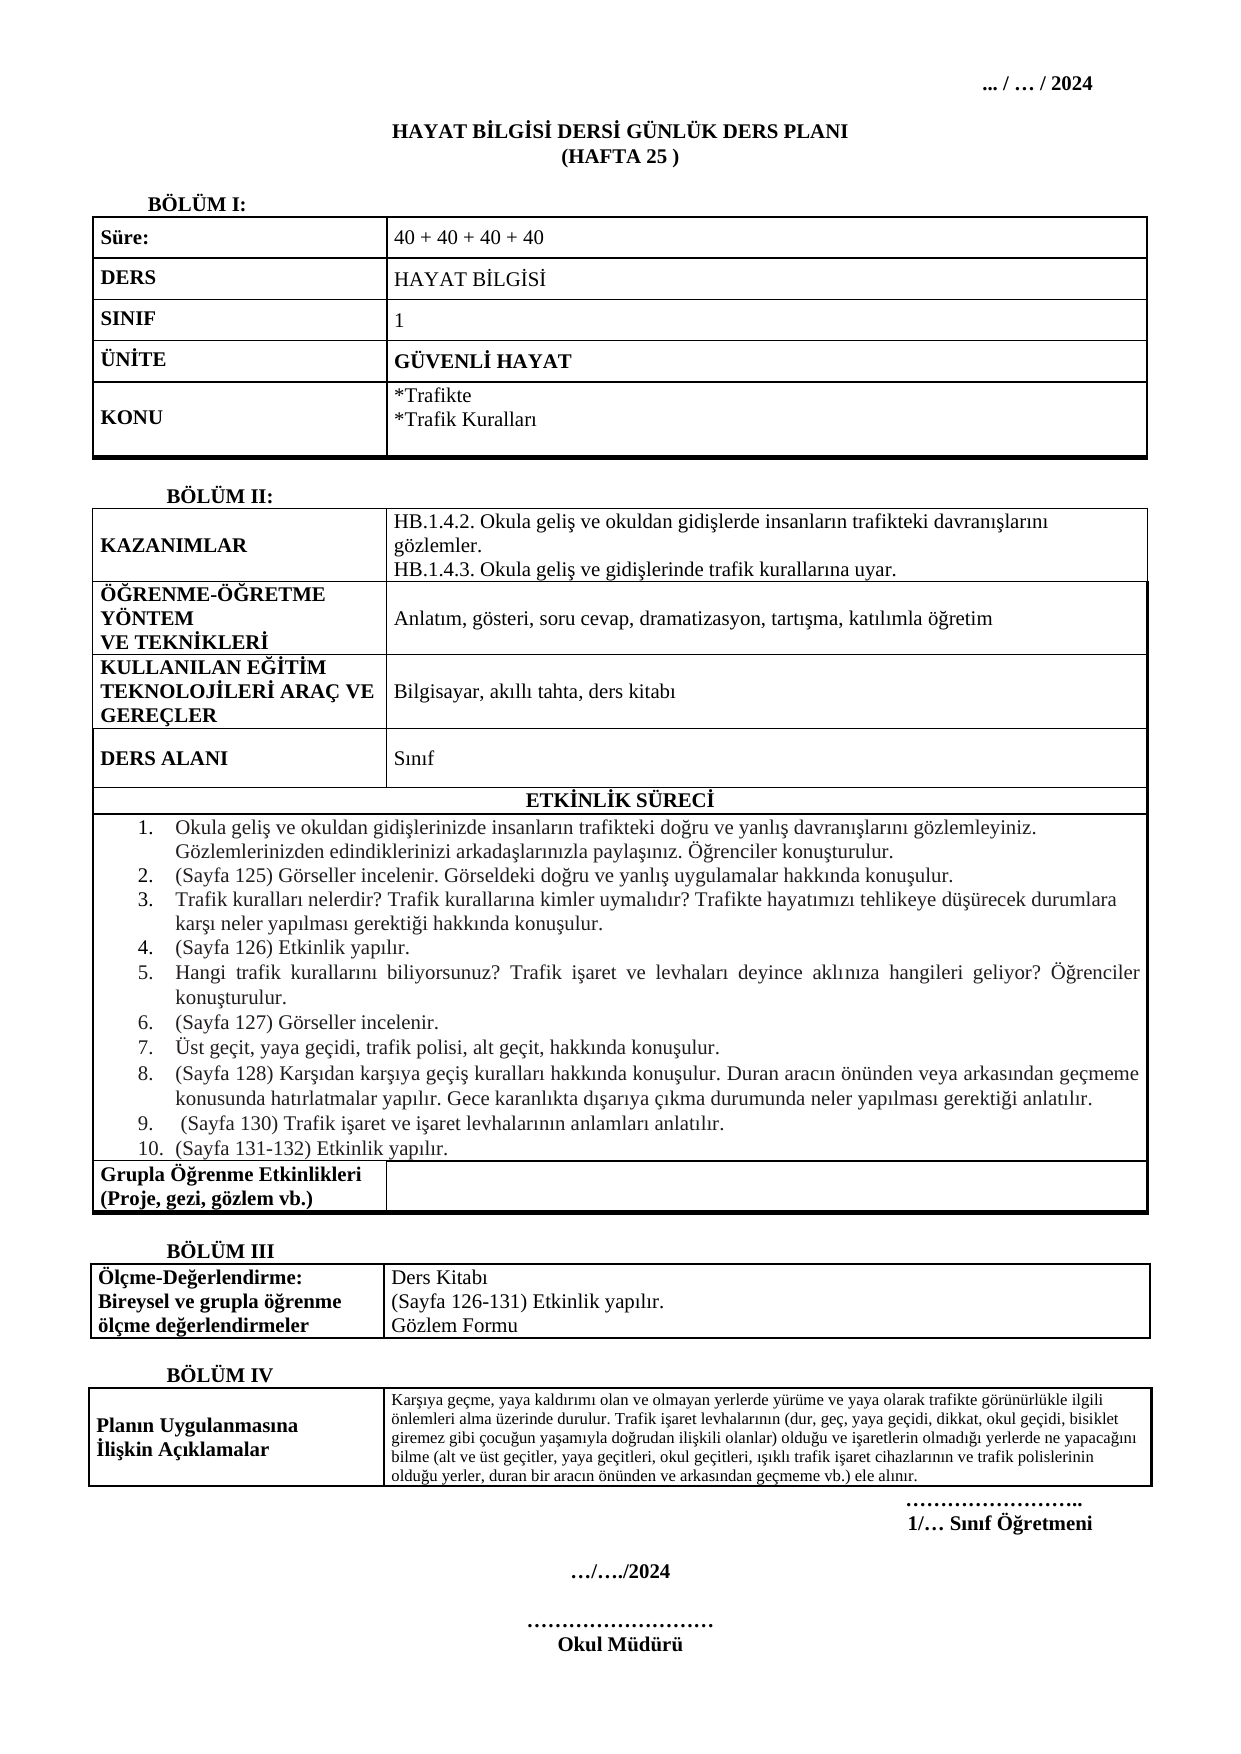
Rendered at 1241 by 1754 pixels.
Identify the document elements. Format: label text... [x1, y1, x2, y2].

table_cell *Trafikte *Trafik Kuralları [388, 383, 1146, 455]
table_cell ETKİNLİK SÜRECİ [94, 788, 1146, 812]
text Okul Müdürü [148, 1632, 1092, 1656]
table_cell Bilgisayar, akıllı tahta, ders kitabı [387, 655, 1146, 727]
subtitle BÖLÜM IV [148, 1363, 1092, 1387]
table_cell GÜVENLİ HAYAT [388, 341, 1146, 381]
table_cell ÜNİTE [94, 341, 386, 381]
table_header 40 + 40 + 40 + 40 [388, 218, 1146, 257]
table_header HB.1.4.2. Okula geliş ve okuldan gidişlerde insanların trafikteki davranışlarını gözlemler. HB.1.4.3. Okula geliş ve gidişlerinde trafik kurallarına uyar. [387, 509, 1147, 581]
table_cell ÖĞRENME-ÖĞRETME YÖNTEM VE TEKNİKLERİ [93, 582, 386, 654]
table_header Süre: [94, 218, 386, 257]
table_cell SINIF [94, 300, 386, 340]
table_cell KULLANILAN EĞİTİM TEKNOLOJİLERİ ARAÇ VE GEREÇLER [93, 655, 386, 727]
table_header Ders Kitabı (Sayfa 126-131) Etkinlik yapılır. Gözlem Formu [385, 1265, 1149, 1337]
table_cell Grupla Öğrenme Etkinlikleri (Proje, gezi, gözlem vb.) [94, 1161, 386, 1210]
table_cell Okula geliş ve okuldan gidişlerinizde insanların trafikteki doğru ve yanlış davranışlarını gözlemleyiniz. Gözlemlerinizden edindiklerinizi arkadaşlarınızla paylaşınız. Öğrenciler konuşturulur. (Sayfa 125) Görseller incelenir. Görseldeki doğru ve yanlış uygulamalar hakkında konuşulur. Trafik kuralları nelerdir? Trafik kurallarına kimler uymalıdır? Trafikte hayatımızı tehlikeye düşürecek durumlara karşı neler yapılması gerektiği hakkında konuşulur. (Sayfa 126) Etkinlik yapılır. Hangi trafik kurallarını biliyorsunuz? Trafik işaret ve levhaları deyince aklınıza hangileri geliyor? Öğrenciler konuşturulur. (Sayfa 127) Görseller incelenir. Üst geçit, yaya geçidi, trafik polisi, alt geçit, hakkında konuşulur. (Sayfa 128) Karşıdan karşıya geçiş kuralları hakkında konuşulur. Duran aracın önünden veya arkasından geçmeme konusunda hatırlatmalar yapılır. Gece karanlıkta dışarıya çıkma durumunda neler yapılması gerektiği anlatılır. (Sayfa 130) Trafik işaret ve işaret levhalarının anlamları anlatılır. (Sayfa 131-132) Etkinlik yapılır. [94, 815, 1146, 1160]
table_cell DERS ALANI [94, 729, 386, 787]
table_cell Anlatım, gösteri, soru cevap, dramatizasyon, tartışma, katılımla öğretim [387, 582, 1146, 654]
text …/…./2024 [148, 1559, 1092, 1583]
table_cell KONU [94, 383, 386, 455]
table_cell [387, 1162, 1146, 1210]
text (HAFTA 25 ) [148, 143, 1092, 168]
table_cell Sınıf [387, 729, 1146, 787]
text 1/… Sınıf Öğretmeni [148, 1511, 1092, 1535]
table_header Ölçme-Değerlendirme: Bireysel ve grupla öğrenme ölçme değerlendirmeler [92, 1265, 383, 1337]
text BÖLÜM I: [148, 192, 1092, 216]
text HAYAT BİLGİSİ DERSİ GÜNLÜK DERS PLANI [148, 119, 1092, 143]
text ……………………… [148, 1608, 1092, 1632]
table_header Karşıya geçme, yaya kaldırımı olan ve olmayan yerlerde yürüme ve yaya olarak trafikte görünürlükle ilgili önlemleri alma üzerinde durulur. Trafik işaret levhalarının (dur, geç, yaya geçidi, dikkat, okul geçidi, bisiklet giremez gibi çocuğun yaşamıyla doğrudan ilişkili olanlar) olduğu ve işaretlerin olmadığı yerlerde ne yapacağını bilme (alt ve üst geçitler, yaya geçitleri, okul geçitleri, ışıklı trafik işaret cihazlarının ve trafik polislerinin olduğu yerler, duran bir aracın önünden ve arkasından geçmeme vb.) ele alınır. [385, 1389, 1150, 1485]
subtitle BÖLÜM III [148, 1239, 1092, 1263]
text BÖLÜM II: [148, 484, 1092, 508]
table_cell HAYAT BİLGİSİ [388, 259, 1146, 298]
table_header KAZANIMLAR [93, 509, 386, 581]
table_cell 1 [388, 300, 1146, 340]
table_cell DERS [94, 259, 386, 298]
text …………………….. [148, 1487, 1092, 1511]
table_header Planın Uygulanmasına İlişkin Açıklamalar [90, 1389, 383, 1485]
text ... / … / 2024 [148, 71, 1092, 95]
